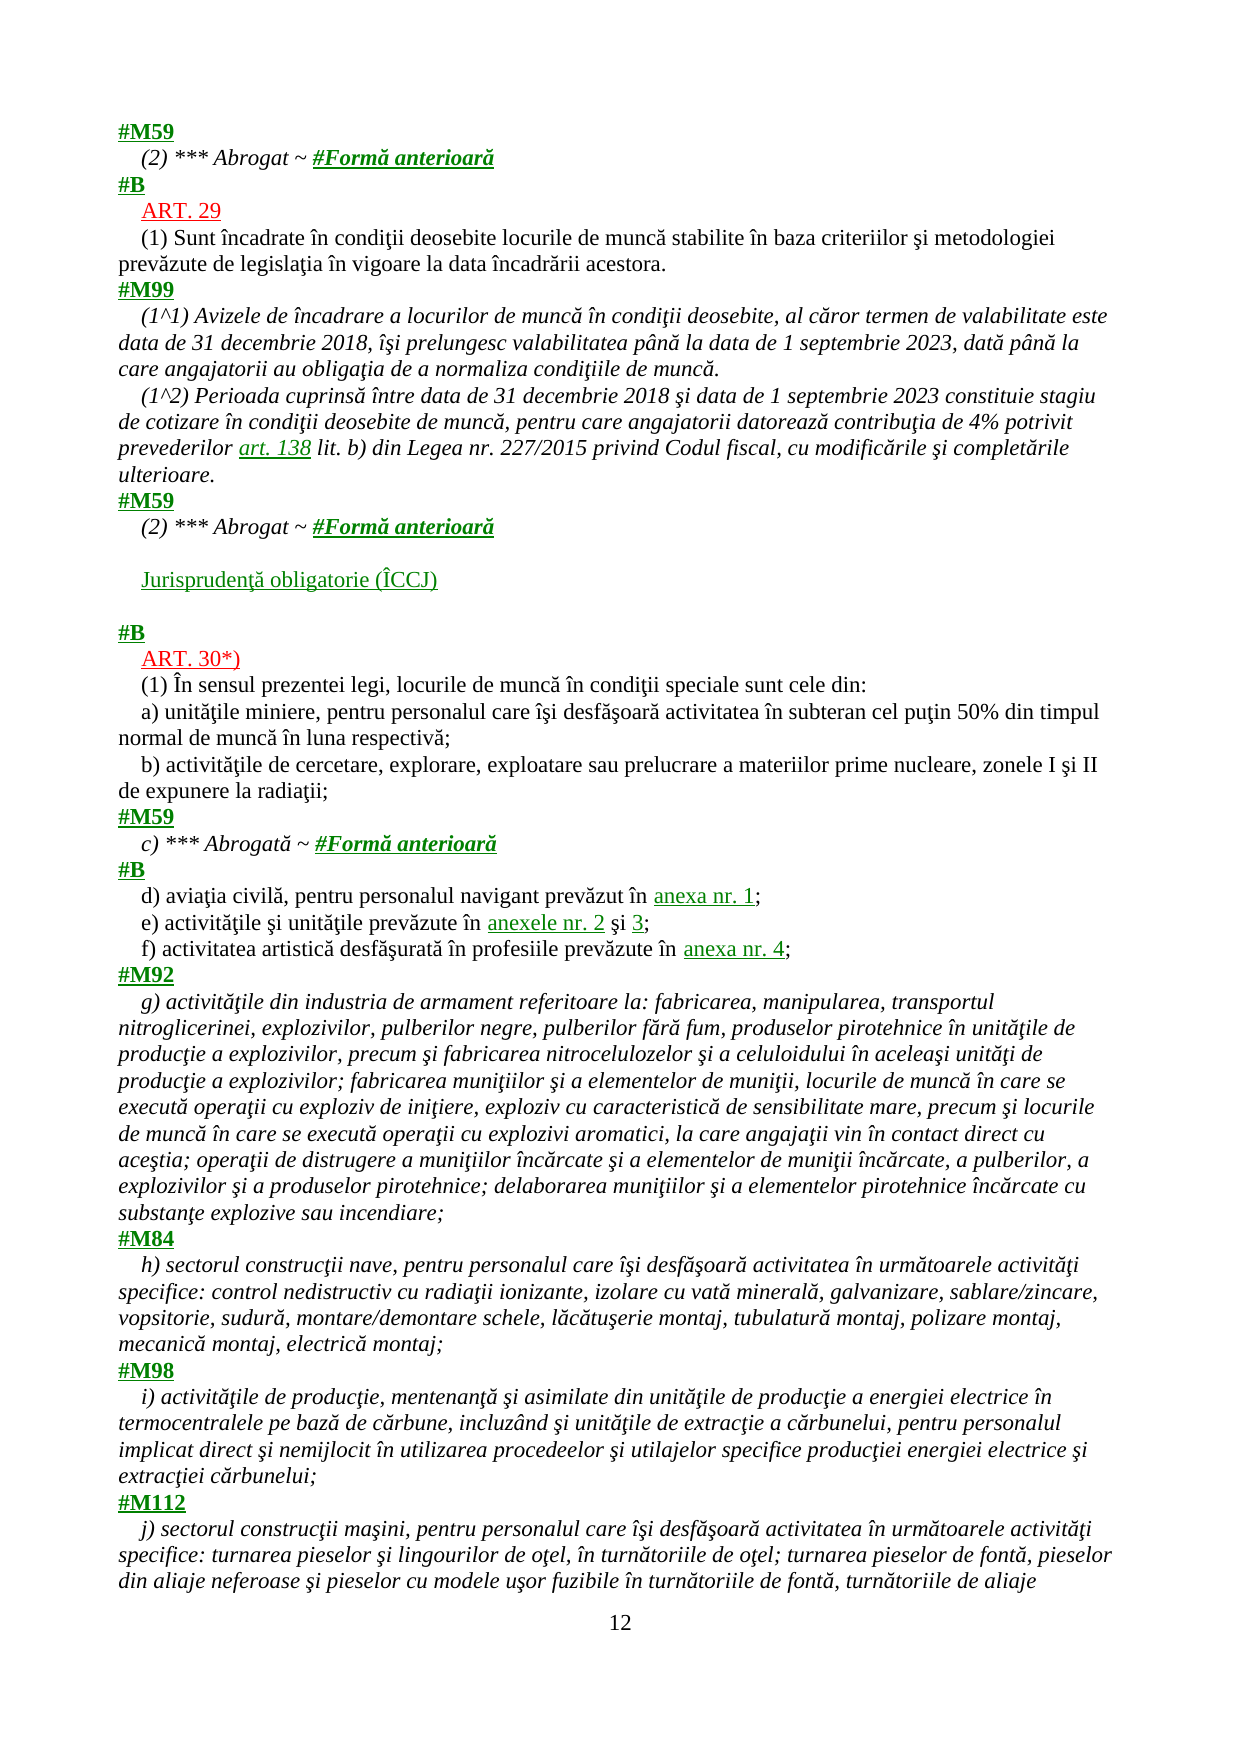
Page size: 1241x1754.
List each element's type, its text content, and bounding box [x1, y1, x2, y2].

text Jurisprudenţă obligatorie (ÎCCJ) [118, 566, 1122, 592]
text (1) În sensul prezentei legi, locurile de muncă în condiţii speciale sunt cele din: [118, 672, 1122, 698]
text h) sectorul construcţii nave, pentru personalul care îşi desfăşoară activitatea în următoarele activităţi specifice: control nedistructiv cu radiaţii ionizante, izolare cu vată minerală, galvanizare, sablare/zincare, vopsitorie, sudură, montare/demontare schele, lăcătuşerie montaj, tubulatură montaj, polizare montaj, mecanică montaj, electrică montaj; [118, 1251, 1122, 1357]
text #M99 [118, 276, 1122, 303]
text (1^2) Perioada cuprinsă între data de 31 decembrie 2018 şi data de 1 septembrie 2023 constituie stagiu de cotizare în condiţii deosebite de muncă, pentru care angajatorii datorează contribuţia de 4% potrivit prevederilor art. 138 lit. b) din Legea nr. 227/2015 privind Codul fiscal, cu modificările şi completările ulterioare. [118, 382, 1122, 487]
text #B [118, 171, 1122, 197]
text ART. 29 [118, 197, 1122, 223]
text #M98 [118, 1357, 1122, 1383]
text #M59 [118, 803, 1122, 830]
text f) activitatea artistică desfăşurată în profesiile prevăzute în anexa nr. 4; [118, 935, 1122, 961]
text g) activităţile din industria de armament referitoare la: fabricarea, manipularea, transportul nitroglicerinei, explozivilor, pulberilor negre, pulberilor fără fum, produselor pirotehnice în unităţile de producţie a explozivilor, precum şi fabricarea nitrocelulozelor şi a celuloidului în aceleaşi unităţi de producţie a explozivilor; fabricarea muniţiilor şi a elementelor de muniţii, locurile de muncă în care se execută operaţii cu exploziv de iniţiere, exploziv cu caracteristică de sensibilitate mare, precum şi locurile de muncă în care se execută operaţii cu explozivi aromatici, la care angajaţii vin în contact direct cu aceştia; operaţii de distrugere a muniţiilor încărcate şi a elementelor de muniţii încărcate, a pulberilor, a explozivilor şi a produselor pirotehnice; delaborarea muniţiilor şi a elementelor pirotehnice încărcate cu substanţe explozive sau incendiare; [118, 988, 1122, 1225]
text a) unităţile miniere, pentru personalul care îşi desfăşoară activitatea în subteran cel puţin 50% din timpul normal de muncă în luna respectivă; [118, 698, 1122, 751]
text #B [118, 856, 1122, 882]
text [118, 1515, 1122, 1594]
text i) activităţile de producţie, mentenanţă şi asimilate din unităţile de producţie a energiei electrice în termocentralele pe bază de cărbune, incluzând şi unităţile de extracţie a cărbunelui, pentru personalul implicat direct şi nemijlocit în utilizarea procedeelor şi utilajelor specifice producţiei energiei electrice şi extracţiei cărbunelui; [118, 1383, 1122, 1488]
text #M59 [118, 118, 1122, 144]
text (1^1) Avizele de încadrare a locurilor de muncă în condiţii deosebite, al căror termen de valabilitate este data de 31 decembrie 2018, îşi prelungesc valabilitatea până la data de 1 septembrie 2023, dată până la care angajatorii au obligaţia de a normaliza condiţiile de muncă. [118, 303, 1122, 382]
text #M84 [118, 1225, 1122, 1251]
text (2) *** Abrogat ~ #Formă anterioară [118, 513, 1122, 540]
text #M59 [118, 487, 1122, 513]
text #M112 [118, 1488, 1122, 1515]
text (2) *** Abrogat ~ #Formă anterioară [118, 144, 1122, 171]
text b) activităţile de cercetare, explorare, exploatare sau prelucrare a materiilor prime nucleare, zonele I şi II de expunere la radiaţii; [118, 751, 1122, 803]
text c) *** Abrogată ~ #Formă anterioară [118, 830, 1122, 856]
text #B [118, 619, 1122, 645]
text (1) Sunt încadrate în condiţii deosebite locurile de muncă stabilite în baza criteriilor şi metodologiei prevăzute de legislaţia în vigoare la data încadrării acestora. [118, 223, 1122, 276]
text ART. 30*) [118, 645, 1122, 672]
text d) aviaţia civilă, pentru personalul navigant prevăzut în anexa nr. 1; [118, 882, 1122, 909]
text #M92 [118, 961, 1122, 988]
text e) activităţile şi unităţile prevăzute în anexele nr. 2 şi 3; [118, 909, 1122, 935]
